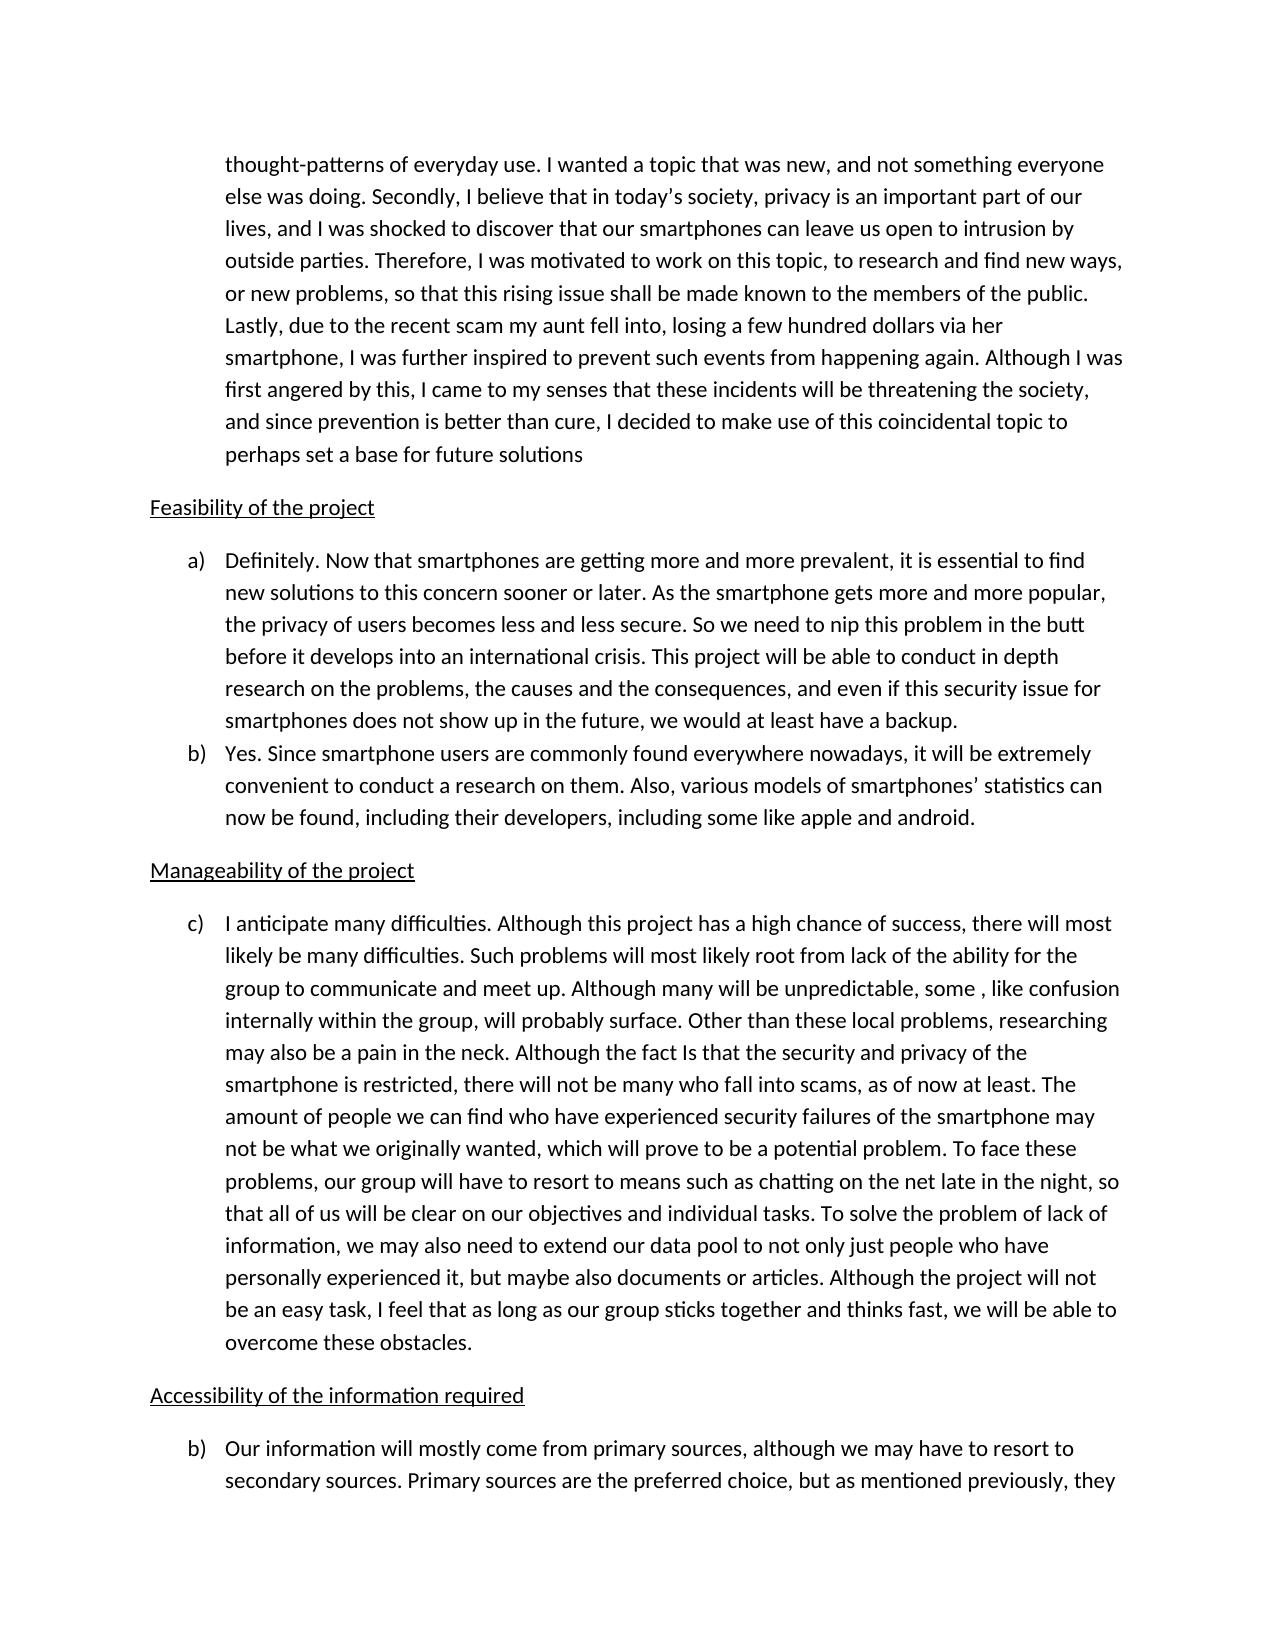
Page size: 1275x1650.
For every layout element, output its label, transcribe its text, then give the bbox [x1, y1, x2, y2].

list Yes. Since smartphone users are commonly found everywhere nowadays, it will be extremely convenient to conduct a research on them. Also, various models of smartphones’ statistics can now be found, including their developers, including some like apple and android. [187, 739, 1125, 831]
list I anticipate many difficulties. Although this project has a high chance of success, there will most likely be many difficulties. Such problems will most likely root from lack of the ability for the group to communicate and meet up. Although many will be unpredictable, some , like confusion internally within the group, will probably surface. Other than these local problems, researching may also be a pain in the neck. Although the fact Is that the security and privacy of the smartphone is restricted, there will not be many who fall into scams, as of now at least. The amount of people we can find who have experienced security failures of the smartphone may not be what we originally wanted, which will prove to be a potential problem. To face these problems, our group will have to resort to means such as chatting on the net late in the night, so that all of us will be clear on our objectives and individual tasks. To solve the problem of lack of information, we may also need to extend our data pool to not only just people who have personally experienced it, but maybe also documents or articles. Although the project will not be an easy task, I feel that as long as our group sticks together and thinks fast, we will be able to overcome these obstacles. [187, 909, 1125, 1356]
text Feasibility of the project [150, 493, 1125, 521]
text Manageability of the project [150, 856, 1125, 884]
text Accessibility of the information required [150, 1381, 1125, 1409]
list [187, 1434, 1125, 1494]
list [187, 150, 1125, 468]
list Definitely. Now that smartphones are getting more and more prevalent, it is essential to find new solutions to this concern sooner or later. As the smartphone gets more and more popular, the privacy of users becomes less and less secure. So we need to nip this problem in the butt before it develops into an international crisis. This project will be able to conduct in depth research on the problems, the causes and the consequences, and even if this security issue for smartphones does not show up in the future, we would at least have a backup. [187, 546, 1125, 735]
